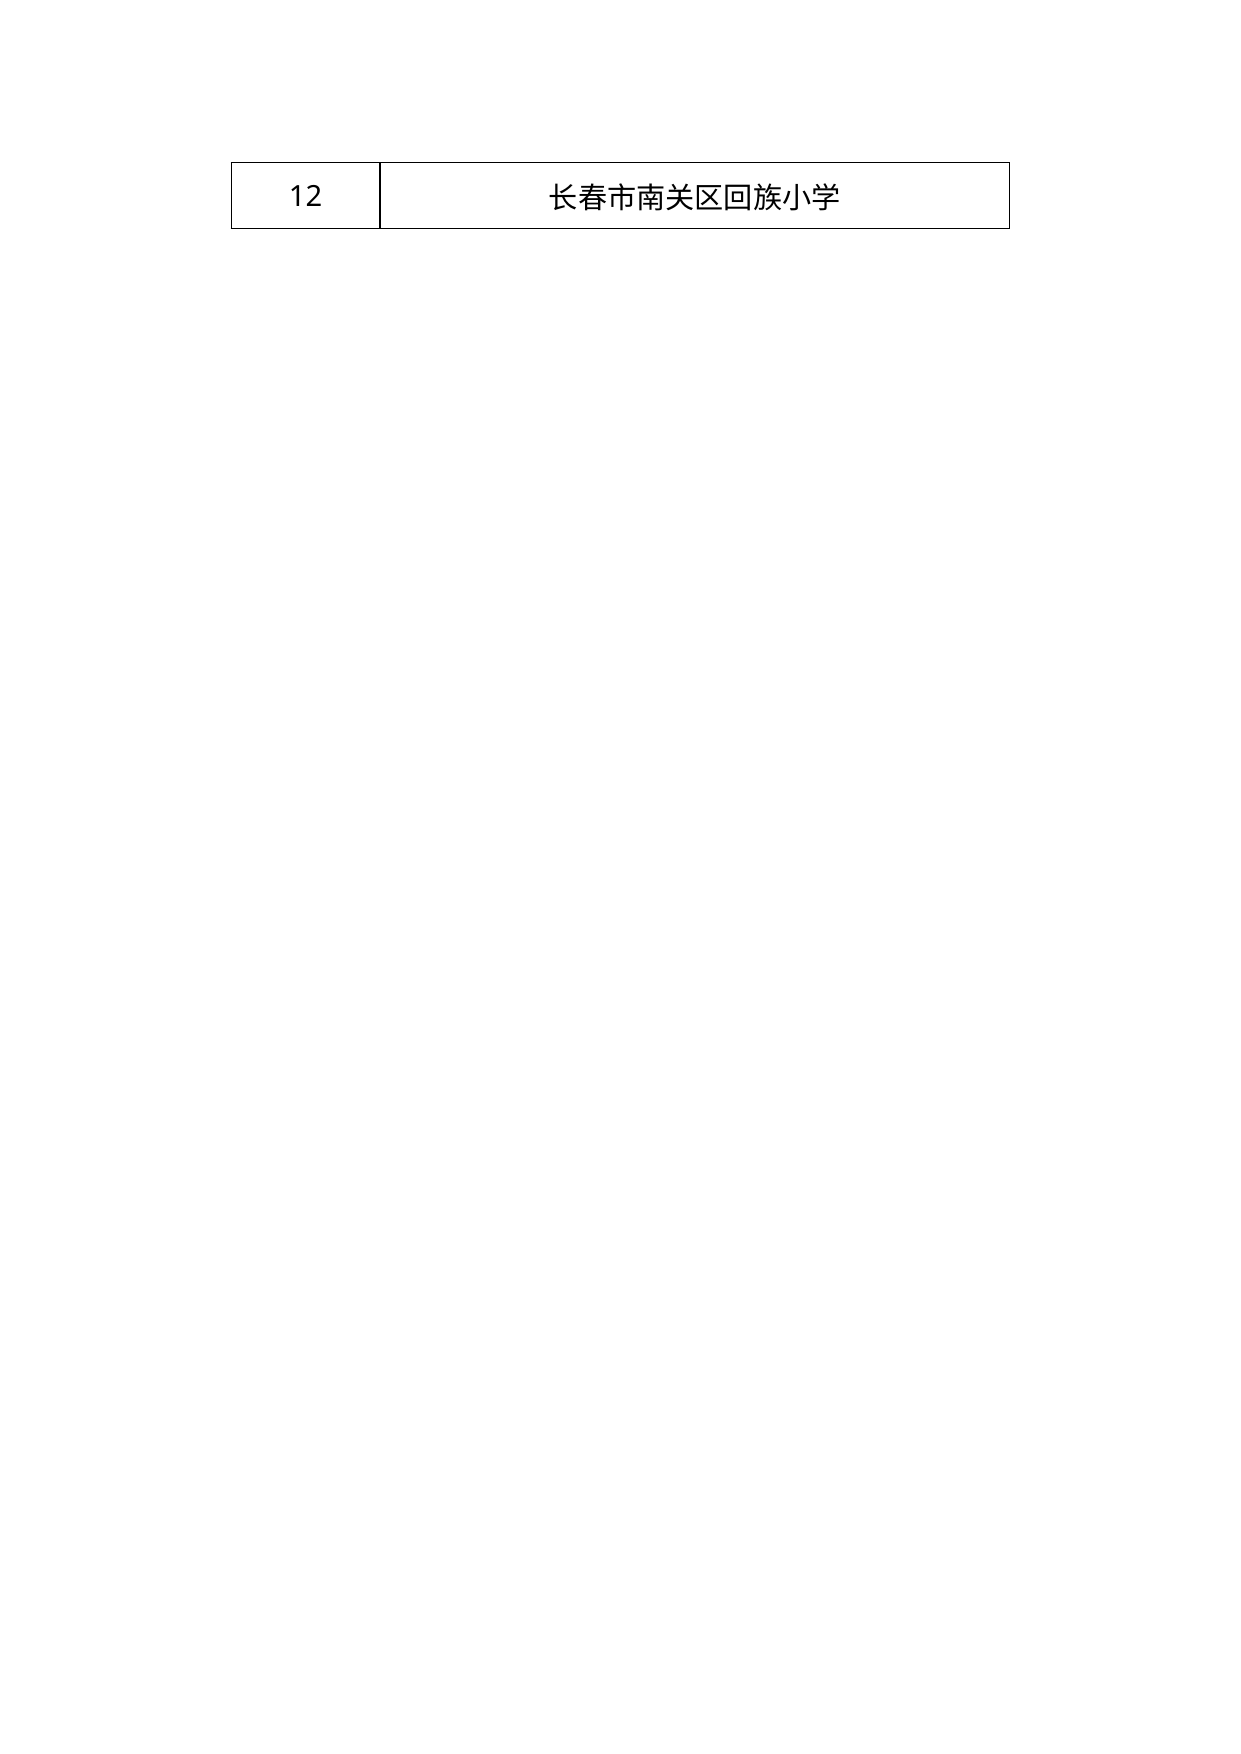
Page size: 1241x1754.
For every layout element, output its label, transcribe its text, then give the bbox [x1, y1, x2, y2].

table_cell 12 [232, 163, 379, 228]
table_cell 长春市南关区回族小学 [381, 163, 1009, 228]
